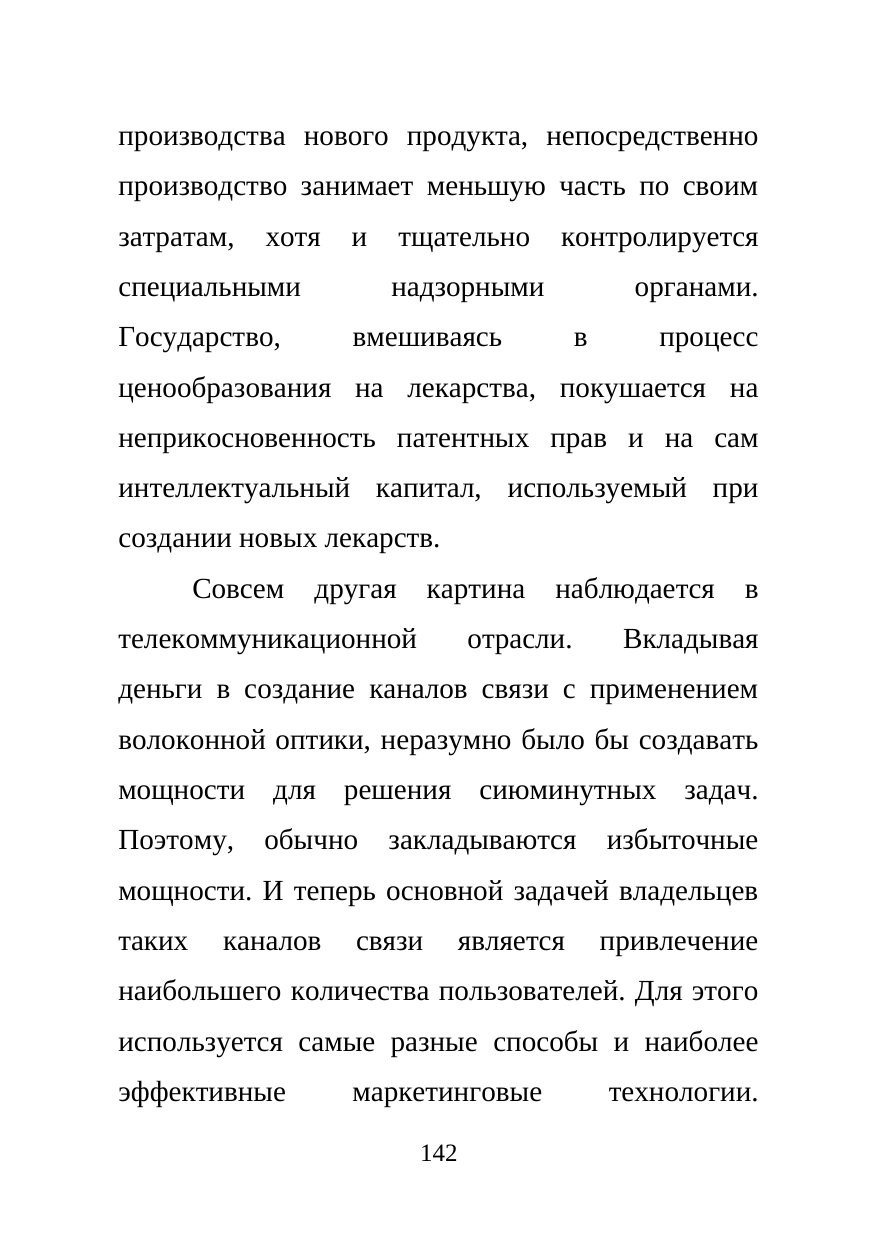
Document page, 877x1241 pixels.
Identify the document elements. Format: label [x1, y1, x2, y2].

text [118, 118, 759, 554]
text [118, 571, 759, 1108]
